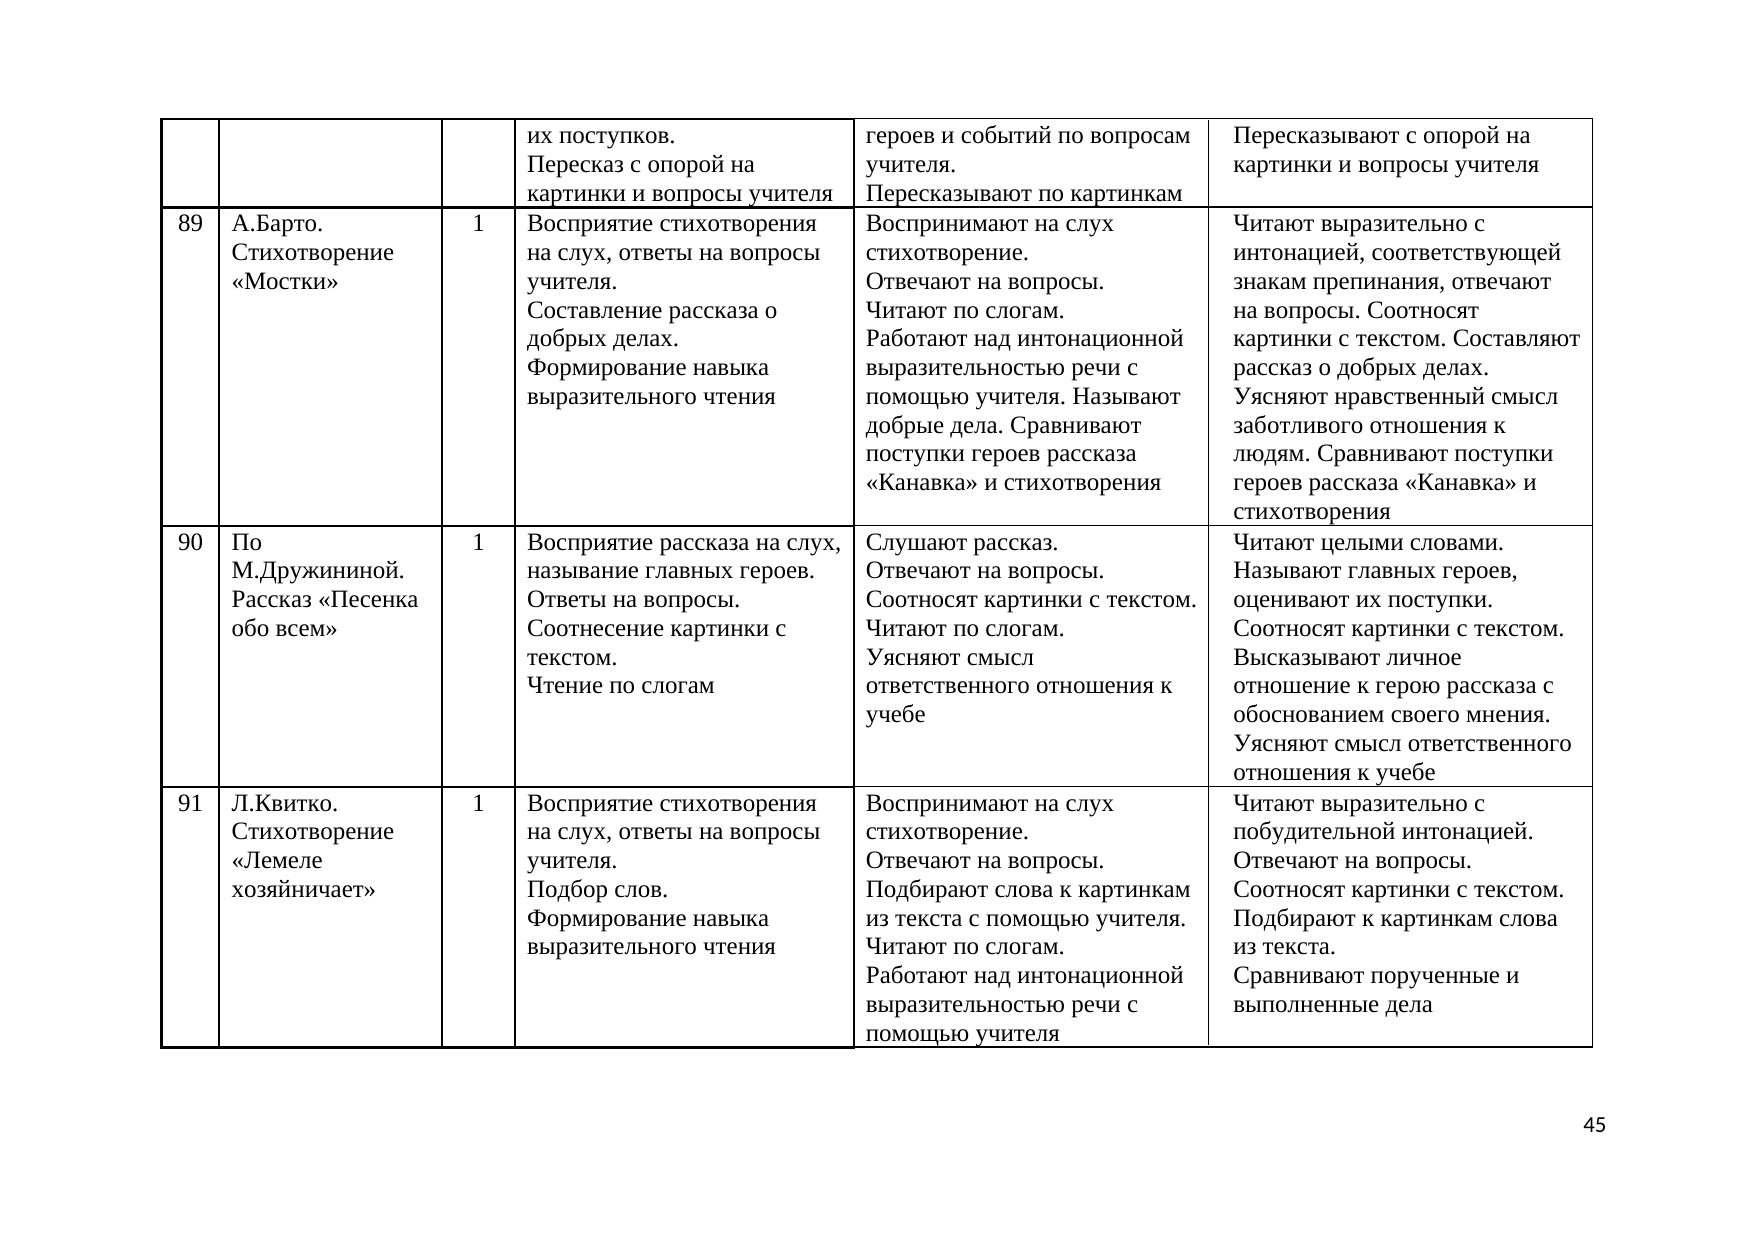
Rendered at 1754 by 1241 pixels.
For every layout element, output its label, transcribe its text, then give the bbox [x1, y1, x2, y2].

table_cell Воспринимают на слух стихотворение. Отвечают на вопросы. Читают по слогам. Работают над интонационной выразительностью речи с помощью учителя. Называют добрые дела. Сравнивают поступки героев рассказа «Канавка» и стихотворения [855, 208, 1208, 525]
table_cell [855, 119, 1209, 206]
table_cell 91 [163, 788, 218, 1046]
table_cell 1 [443, 788, 514, 1046]
table_cell Восприятие стихотворения на слух, ответы на вопросы учителя. Составление рассказа о добрых делах. Формирование навыка выразительного чтения [516, 209, 853, 525]
table_cell Восприятие стихотворения на слух, ответы на вопросы учителя. Подбор слов. Формирование навыка выразительного чтения [516, 788, 853, 1046]
table_cell По М.Дружининой. Рассказ «Песенка обо всем» [220, 527, 441, 786]
table_cell Слушают рассказ. Отвечают на вопросы. Соотносят картинки с текстом. Читают по слогам. Уясняют смысл ответственного отношения к учебе [855, 526, 1208, 786]
table_cell 1 [443, 527, 514, 786]
table_cell Читают выразительно с интонацией, соответствующей знакам препинания, отвечают на вопросы. Соотносят картинки с текстом. Составляют рассказ о добрых делах. Уясняют нравственный смысл заботливого отношения к людям. Сравнивают поступки героев рассказа «Канавка» и стихотворения [1209, 208, 1592, 525]
table_cell 1 [443, 209, 514, 525]
table_cell 88 [163, 120, 218, 206]
table_cell А.Барто. Стихотворение «Мостки» [220, 209, 441, 525]
table_cell 1 [443, 120, 514, 206]
table_cell 90 [163, 527, 218, 786]
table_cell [1209, 119, 1592, 206]
table_cell Читают целыми словами. Называют главных героев, оценивают их поступки. Соотносят картинки с текстом. Высказывают личное отношение к герою рассказа с обоснованием своего мнения. Уясняют смысл ответственного отношения к учебе [1209, 526, 1592, 786]
table_cell Воспринимают на слух стихотворение. Отвечают на вопросы. Подбирают слова к картинкам из текста с помощью учителя. Читают по слогам. Работают над интонационной выразительностью речи с помощью учителя [855, 787, 1209, 1046]
table_cell Читают выразительно с побудительной интонацией. Отвечают на вопросы. Соотносят картинки с текстом. Подбирают к картинкам слова из текста. Сравнивают порученные и выполненные дела [1209, 787, 1592, 1046]
table_cell 89 [163, 209, 218, 525]
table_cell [220, 120, 441, 206]
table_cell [516, 120, 853, 206]
table_cell Восприятие рассказа на слух, называние главных героев. Ответы на вопросы. Соотнесение картинки с текстом. Чтение по слогам [516, 527, 853, 786]
table_cell Л.Квитко. Стихотворение «Лемеле хозяйничает» [220, 788, 441, 1046]
